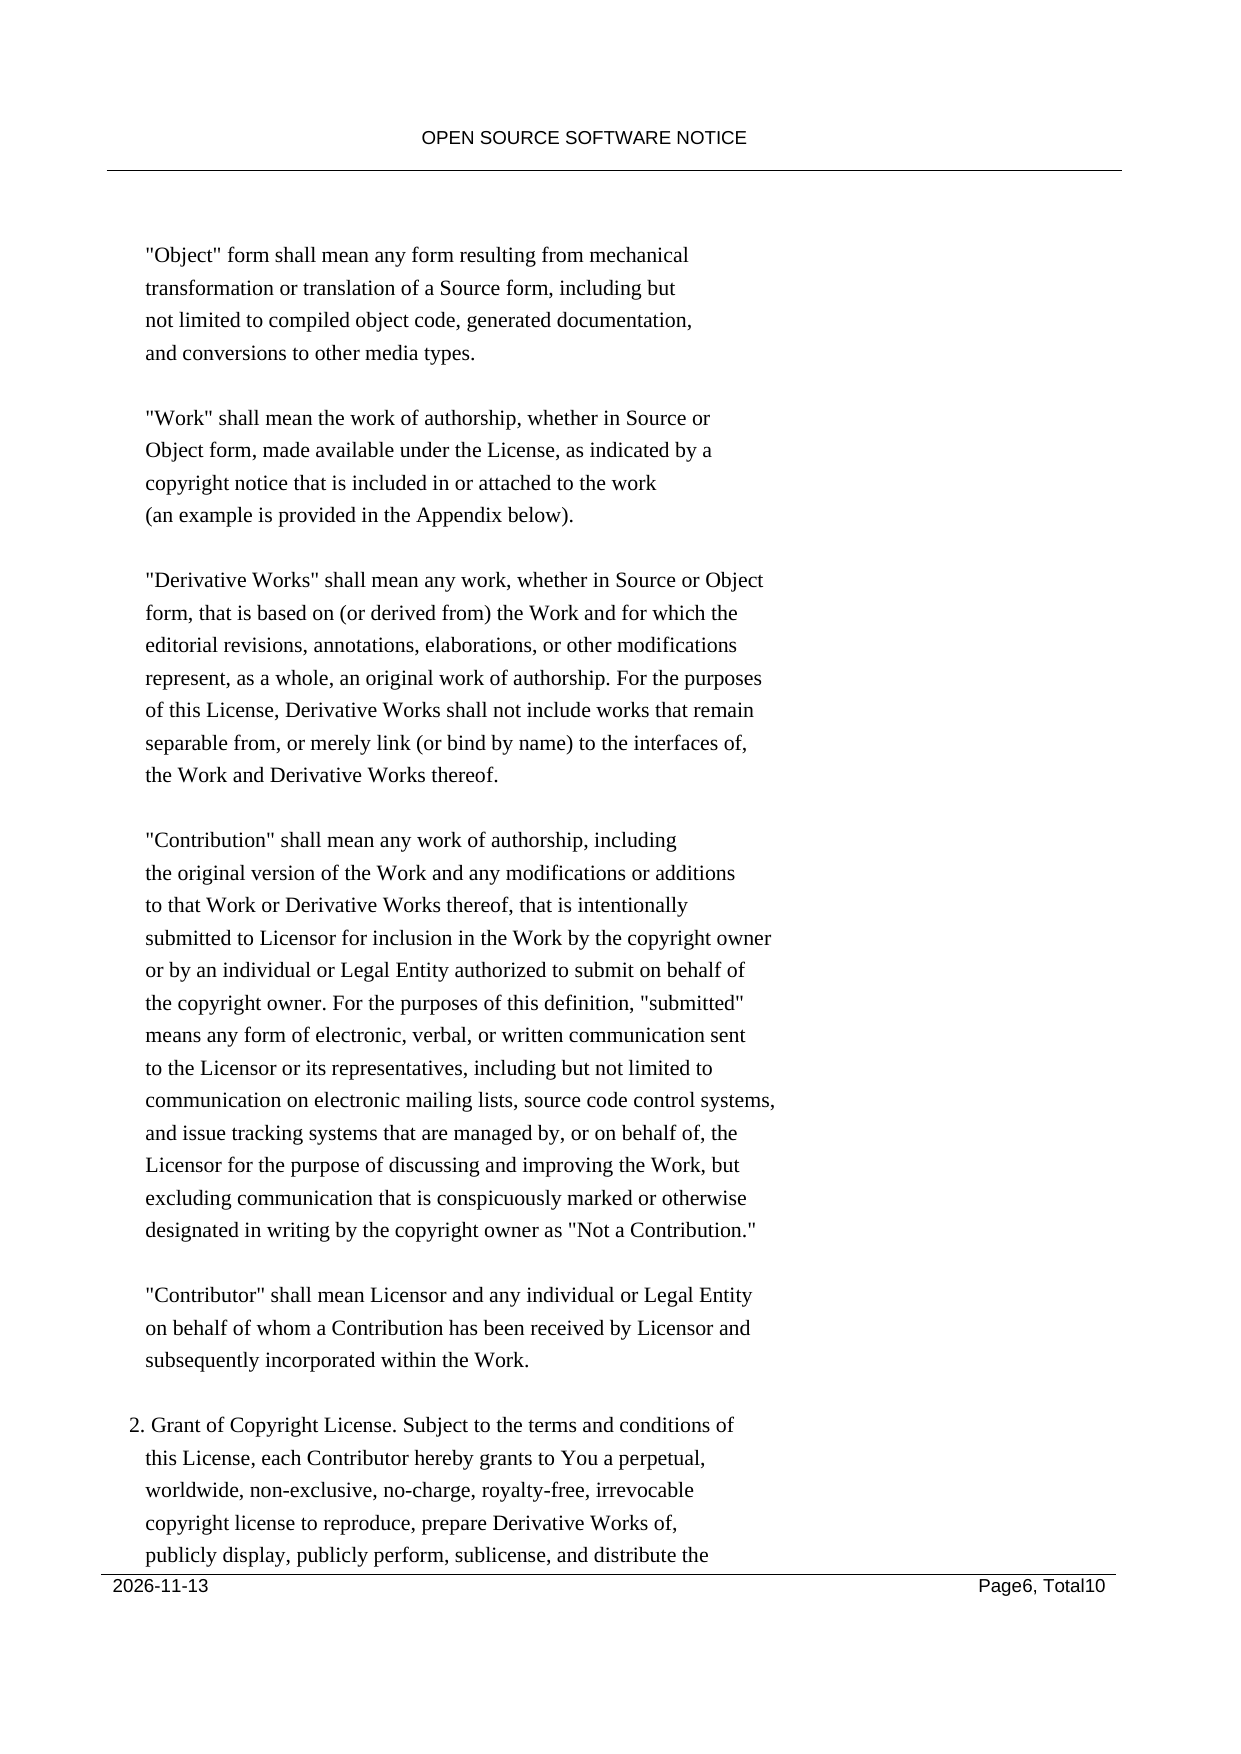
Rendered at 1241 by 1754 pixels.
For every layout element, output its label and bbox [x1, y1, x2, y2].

text [112, 206, 1128, 1571]
